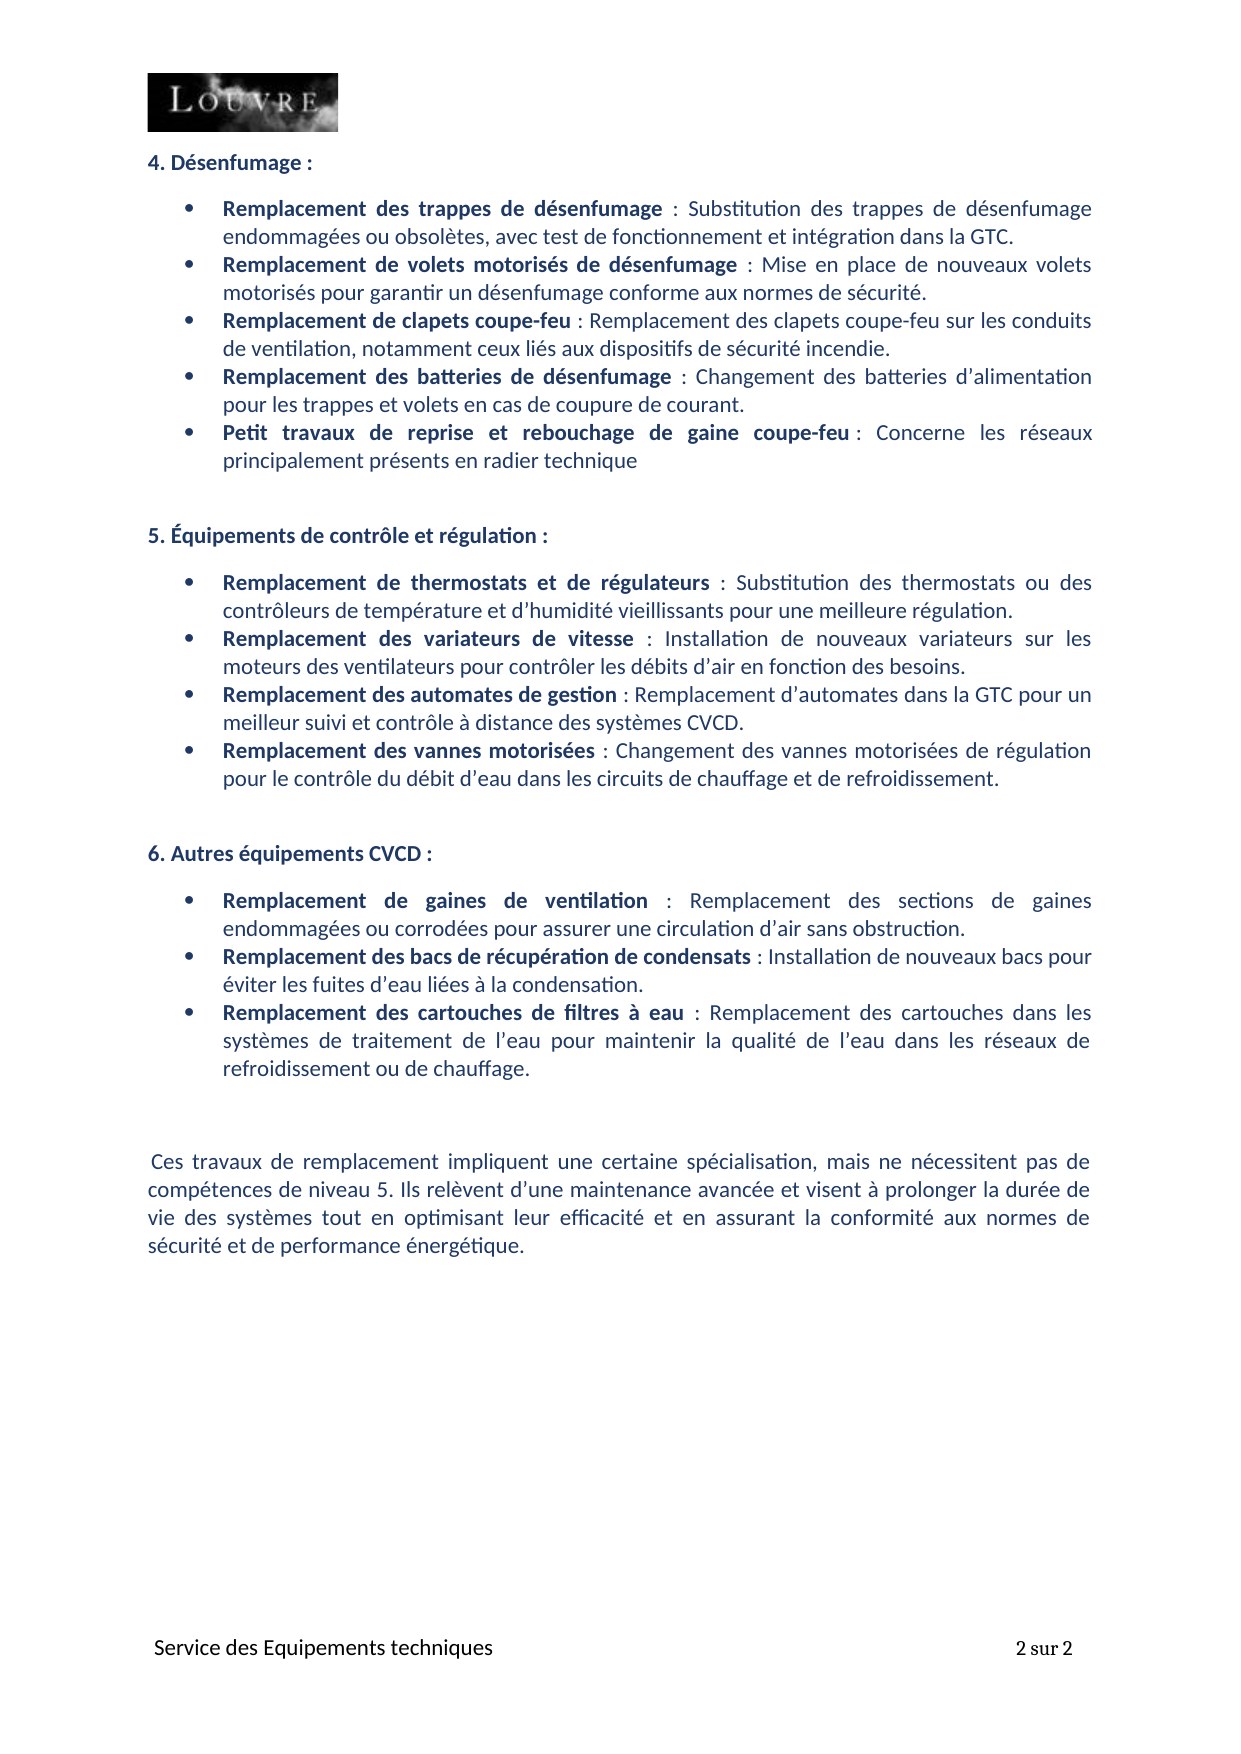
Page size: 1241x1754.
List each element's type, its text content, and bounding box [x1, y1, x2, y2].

list Remplacement des bacs de récupération de condensats : Installation de nouveaux bacs pour éviter les fuites d’eau liées à la condensation. [185, 942, 1093, 998]
list Remplacement des vannes motorisées : Changement des vannes motorisées de régulation pour le contrôle du débit d’eau dans les circuits de chauffage et de refroidissement. [185, 736, 1093, 792]
list Remplacement des trappes de désenfumage : Substitution des trappes de désenfumage endommagées ou obsolètes, avec test de fonctionnement et intégration dans la GTC. [185, 194, 1093, 250]
list Remplacement des cartouches de filtres à eau : Remplacement des cartouches dans les systèmes de traitement de l’eau pour maintenir la qualité de l’eau dans les réseaux de refroidissement ou de chauffage. [185, 998, 1093, 1082]
text 6. Autres équipements CVCD : [148, 839, 1093, 867]
list Remplacement des automates de gestion : Remplacement d’automates dans la GTC pour un meilleur suivi et contrôle à distance des systèmes CVCD. [185, 680, 1093, 736]
text Ces travaux de remplacement impliquent une certaine spécialisation, mais ne nécessitent pas de compétences de niveau 5. Ils relèvent d’une maintenance avancée et visent à prolonger la durée de vie des systèmes tout en optimisant leur efficacité et en assurant la conformité aux normes de sécurité et de performance énergétique. [142, 1147, 1093, 1259]
list Petit travaux de reprise et rebouchage de gaine coupe-feu : Concerne les réseaux principalement présents en radier technique [185, 418, 1093, 474]
list Remplacement de clapets coupe-feu : Remplacement des clapets coupe-feu sur les conduits de ventilation, notamment ceux liés aux dispositifs de sécurité incendie. [185, 306, 1093, 362]
list Remplacement de thermostats et de régulateurs : Substitution des thermostats ou des contrôleurs de température et d’humidité vieillissants pour une meilleure régulation. [185, 568, 1093, 624]
list Remplacement des variateurs de vitesse : Installation de nouveaux variateurs sur les moteurs des ventilateurs pour contrôler les débits d’air en fonction des besoins. [185, 624, 1093, 680]
text 5. Équipements de contrôle et régulation : [148, 521, 1093, 549]
text 4. Désenfumage : [148, 148, 1093, 176]
list Remplacement des batteries de désenfumage : Changement des batteries d’alimentation pour les trappes et volets en cas de coupure de courant. [185, 362, 1093, 418]
list Remplacement de gaines de ventilation : Remplacement des sections de gaines endommagées ou corrodées pour assurer une circulation d’air sans obstruction. [185, 886, 1093, 942]
picture [147, 73, 339, 132]
list Remplacement de volets motorisés de désenfumage : Mise en place de nouveaux volets motorisés pour garantir un désenfumage conforme aux normes de sécurité. [185, 250, 1093, 306]
